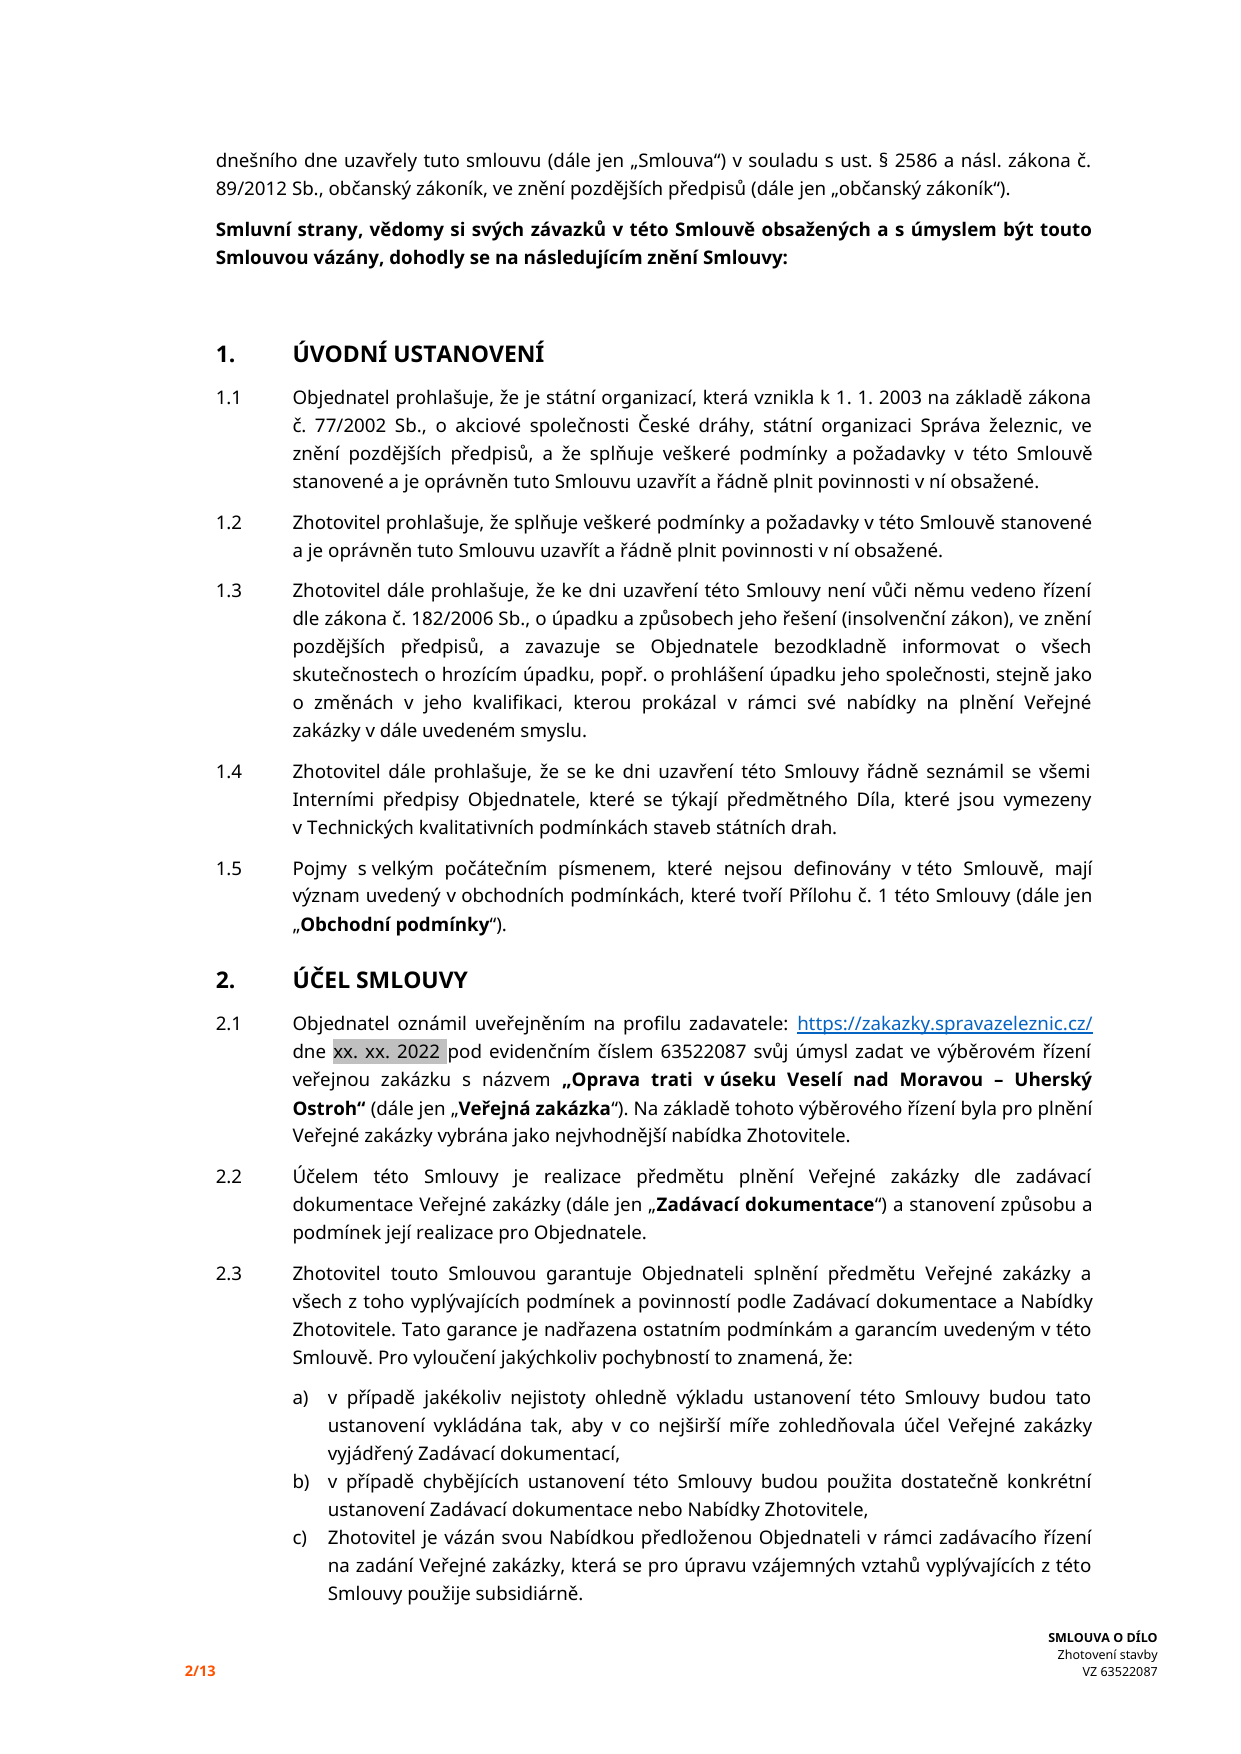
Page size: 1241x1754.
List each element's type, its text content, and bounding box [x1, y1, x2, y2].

text Zhotovitel touto Smlouvou garantuje Objednateli splnění předmětu Veřejné zakázky a všech z toho vyplývajících podmínek a povinností podle Zadávací dokumentace a Nabídky Zhotovitele. Tato garance je nadřazena ostatním podmínkám a garancím uvedeným v této Smlouvě. Pro vyloučení jakýchkoliv pochybností to znamená, že: [216, 1260, 1093, 1369]
text dnešního dne uzavřely tuto smlouvu (dále jen „Smlouva“) v souladu s ust. § 2586 a násl. zákona č. 89/2012 Sb., občanský zákoník, ve znění pozdějších předpisů (dále jen „občanský zákoník“). [216, 147, 1093, 201]
text Zhotovitel prohlašuje, že splňuje veškeré podmínky a požadavky v této Smlouvě stanovené a je oprávněn tuto Smlouvu uzavřít a řádně plnit povinnosti v ní obsažené. [216, 509, 1093, 563]
text Objednatel oznámil uveřejněním na profilu zadavatele: https://zakazky.spravazeleznic.cz/ dne xx. xx. 2022 pod evidenčním číslem 63522087 svůj úmysl zadat ve výběrovém řízení veřejnou zakázku s názvem „Oprava trati v úseku Veselí nad Moravou – Uherský Ostroh“ (dále jen „Veřejná zakázka“). Na základě tohoto výběrového řízení byla pro plnění Veřejné zakázky vybrána jako nejvhodnější nabídka Zhotovitele. [216, 1011, 1093, 1148]
text ÚČEL SMLOUVY [216, 964, 1093, 995]
text Zhotovitel je vázán svou Nabídkou předloženou Objednateli v rámci zadávacího řízení na zadání Veřejné zakázky, která se pro úpravu vzájemných vztahů vyplývajících z této Smlouvy použije subsidiárně. [292, 1524, 1093, 1606]
text v případě chybějících ustanovení této Smlouvy budou použita dostatečně konkrétní ustanovení Zadávací dokumentace nebo Nabídky Zhotovitele, [292, 1468, 1093, 1522]
text v případě jakékoliv nejistoty ohledně výkladu ustanovení této Smlouvy budou tato ustanovení vykládána tak, aby v co nejširší míře zohledňovala účel Veřejné zakázky vyjádřený Zadávací dokumentací, [292, 1384, 1093, 1466]
text Smluvní strany, vědomy si svých závazků v této Smlouvě obsažených a s úmyslem být touto Smlouvou vázány, dohodly se na následujícím znění Smlouvy: [216, 216, 1093, 269]
text Pojmy s velkým počátečním písmenem, které nejsou definovány v této Smlouvě, mají význam uvedený v obchodních podmínkách, které tvoří Přílohu č. 1 této Smlouvy (dále jen „Obchodní podmínky“). [216, 855, 1093, 936]
text Zhotovitel dále prohlašuje, že ke dni uzavření této Smlouvy není vůči němu vedeno řízení dle zákona č. 182/2006 Sb., o úpadku a způsobech jeho řešení (insolvenční zákon), ve znění pozdějších předpisů, a zavazuje se Objednatele bezodkladně informovat o všech skutečnostech o hrozícím úpadku, popř. o prohlášení úpadku jeho společnosti, stejně jako o změnách v jeho kvalifikaci, kterou prokázal v rámci své nabídky na plnění Veřejné zakázky v dále uvedeném smyslu. [216, 578, 1093, 743]
text ÚVODNÍ USTANOVENÍ [216, 338, 1093, 369]
text Zhotovitel dále prohlašuje, že se ke dni uzavření této Smlouvy řádně seznámil se všemi Interními předpisy Objednatele, které se týkají předmětného Díla, které jsou vymezeny v Technických kvalitativních podmínkách staveb státních drah. [216, 758, 1093, 840]
text Účelem této Smlouvy je realizace předmětu plnění Veřejné zakázky dle zadávací dokumentace Veřejné zakázky (dále jen „Zadávací dokumentace“) a stanovení způsobu a podmínek její realizace pro Objednatele. [216, 1163, 1093, 1245]
text Objednatel prohlašuje, že je státní organizací, která vznikla k 1. 1. 2003 na základě zákona č. 77/2002 Sb., o akciové společnosti České dráhy, státní organizaci Správa železnic, ve znění pozdějších předpisů, a že splňuje veškeré podmínky a požadavky v této Smlouvě stanovené a je oprávněn tuto Smlouvu uzavřít a řádně plnit povinnosti v ní obsažené. [216, 384, 1093, 494]
